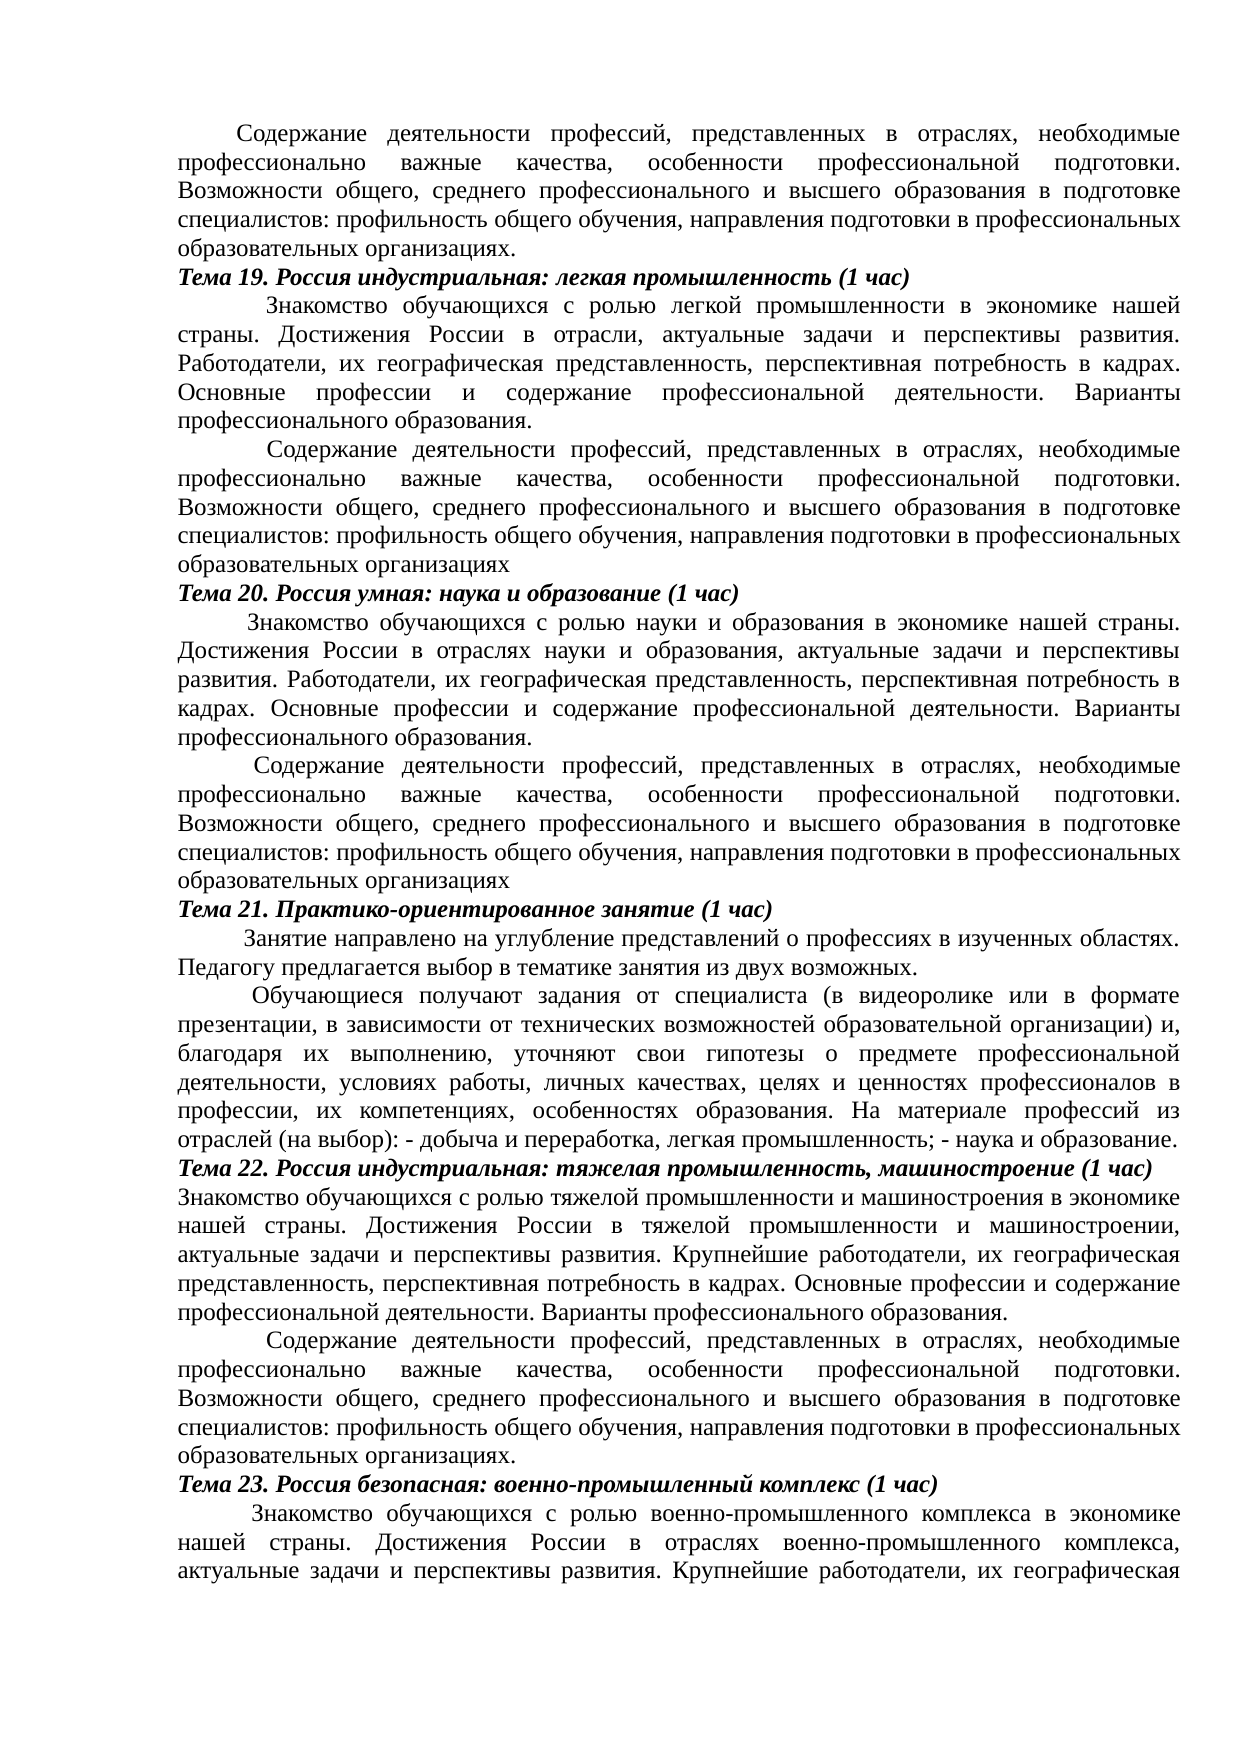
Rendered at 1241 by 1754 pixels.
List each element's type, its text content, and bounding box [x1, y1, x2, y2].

text Знакомство обучающихся с ролью легкой промышленности в экономике нашей страны. Достижения России в отрасли, актуальные задачи и перспективы развития. Работодатели, их географическая представленность, перспективная потребность в кадрах. Основные профессии и содержание профессиональной деятельности. Варианты профессионального образования. [177, 291, 1181, 434]
text Обучающиеся получают задания от специалиста (в видеоролике или в формате презентации, в зависимости от технических возможностей образовательной организации) и, благодаря их выполнению, уточняют свои гипотезы о предмете профессиональной деятельности, условиях работы, личных качествах, целях и ценностях профессионалов в профессии, их компетенциях, особенностях образования. На материале профессий из отраслей (на выбор): - добыча и переработка, легкая промышленность; - наука и образование. [177, 981, 1181, 1153]
text Тема 19. Россия индустриальная: легкая промышленность (1 час) [177, 262, 1181, 291]
text Содержание деятельности профессий, представленных в отраслях, необходимые профессионально важные качества, особенности профессиональной подготовки. Возможности общего, среднего профессионального и высшего образования в подготовке специалистов: профильность общего обучения, направления подготовки в профессиональных образовательных организациях [177, 434, 1181, 578]
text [177, 1498, 1181, 1584]
text Тема 21. Практико-ориентированное занятие (1 час) [177, 894, 1181, 923]
text Знакомство обучающихся с ролью тяжелой промышленности и машиностроения в экономике нашей страны. Достижения России в тяжелой промышленности и машиностроении, актуальные задачи и перспективы развития. Крупнейшие работодатели, их географическая представленность, перспективная потребность в кадрах. Основные профессии и содержание профессиональной деятельности. Варианты профессионального образования. [177, 1182, 1181, 1326]
text Занятие направлено на углубление представлений о профессиях в изученных областях. Педагогу предлагается выбор в тематике занятия из двух возможных. [177, 923, 1181, 981]
text Знакомство обучающихся с ролью науки и образования в экономике нашей страны. Достижения России в отраслях науки и образования, актуальные задачи и перспективы развития. Работодатели, их географическая представленность, перспективная потребность в кадрах. Основные профессии и содержание профессиональной деятельности. Варианты профессионального образования. [177, 607, 1181, 751]
text Тема 23. Россия безопасная: военно-промышленный комплекс (1 час) [177, 1469, 1181, 1498]
text Тема 20. Россия умная: наука и образование (1 час) [177, 578, 1181, 607]
text Тема 22. Россия индустриальная: тяжелая промышленность, машиностроение (1 час) [177, 1153, 1181, 1182]
text Содержание деятельности профессий, представленных в отраслях, необходимые профессионально важные качества, особенности профессиональной подготовки. Возможности общего, среднего профессионального и высшего образования в подготовке специалистов: профильность общего обучения, направления подготовки в профессиональных образовательных организациях [177, 751, 1181, 894]
